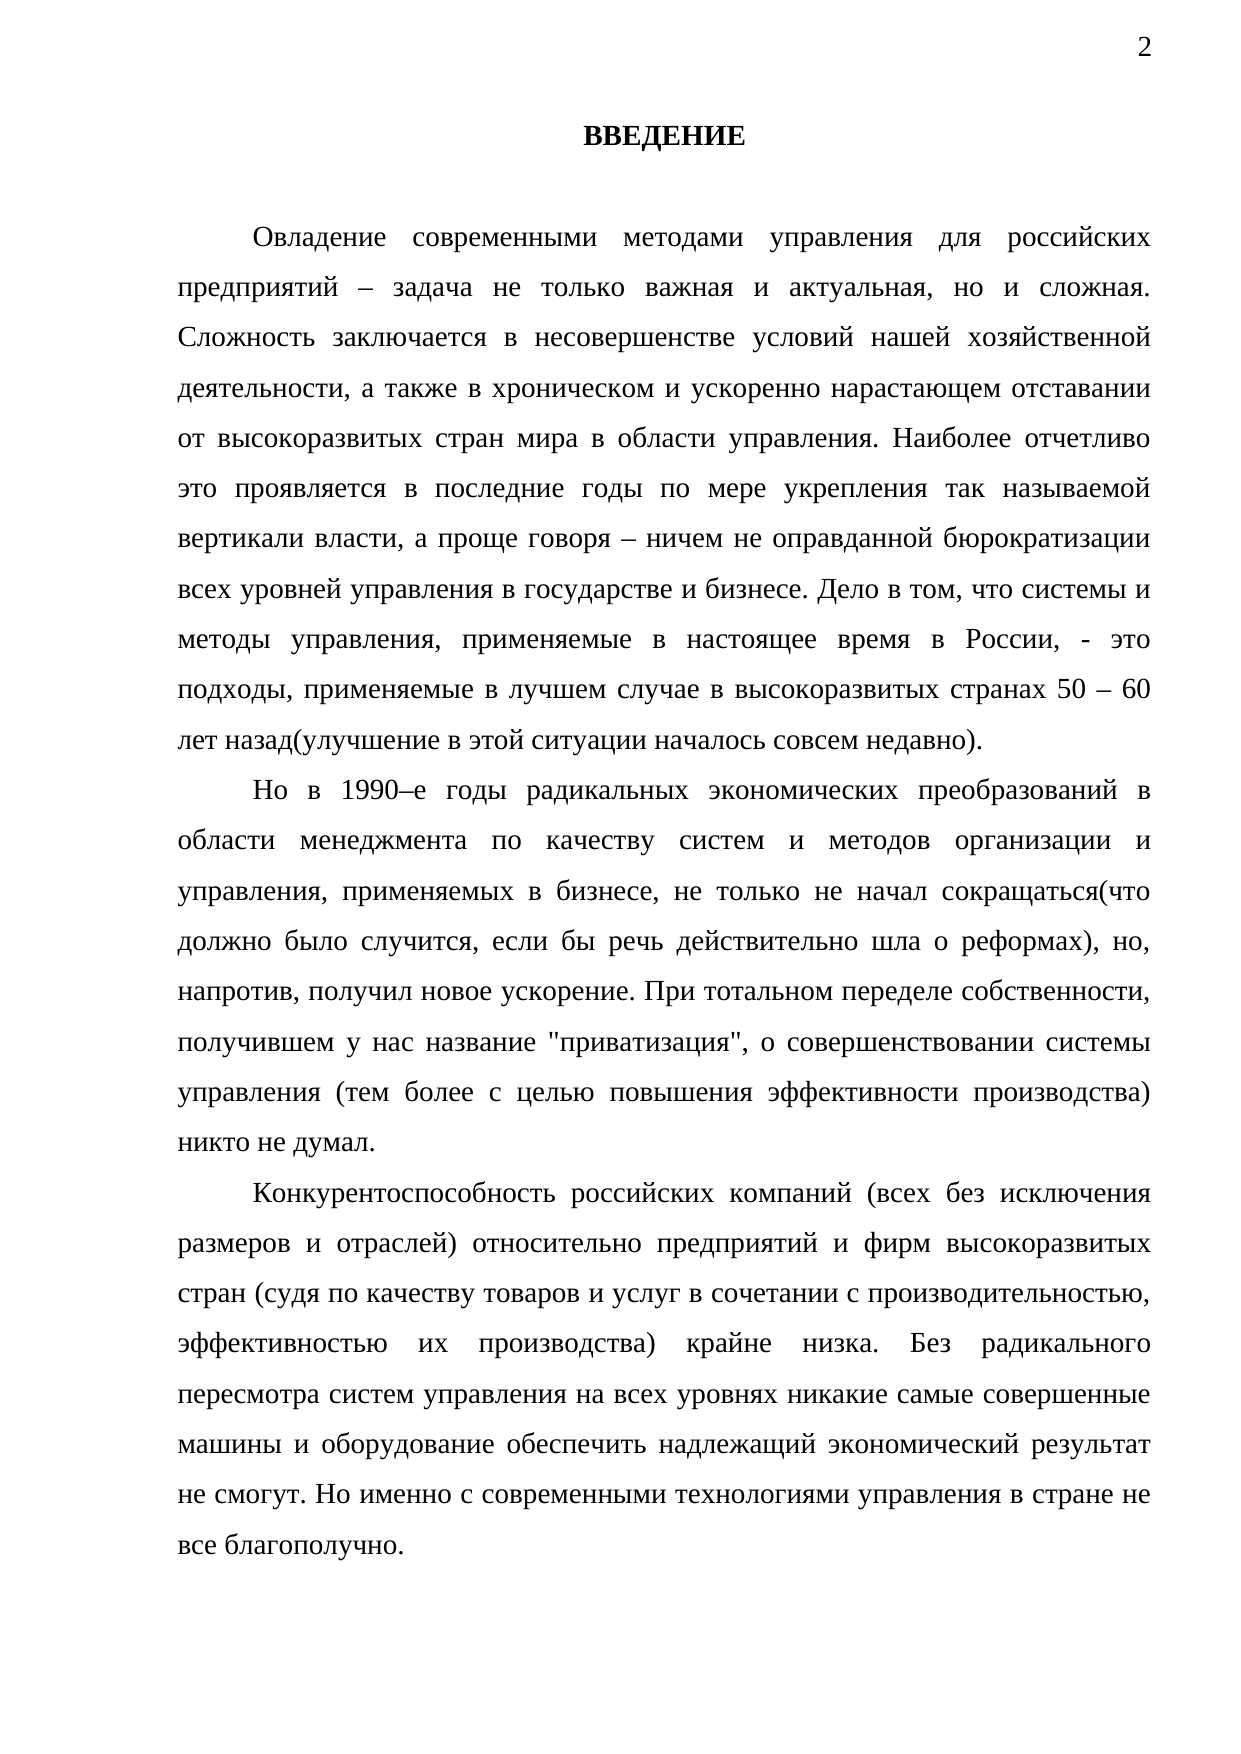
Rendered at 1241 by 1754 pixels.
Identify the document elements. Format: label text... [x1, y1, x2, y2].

text Овладение современными методами управления для российских предприятий – задача не только важная и актуальная, но и сложная. Сложность заключается в несовершенстве условий нашей хозяйственной деятельности, а также в хроническом и ускоренно нарастающем отставании от высокоразвитых стран мира в области управления. Наиболее отчетливо это проявляется в последние годы по мере укрепления так называемой вертикали власти, а проще говоря – ничем не оправданной бюрократизации всех уровней управления в государстве и бизнесе. Дело в том, что системы и методы управления, применяемые в настоящее время в России, - это подходы, применяемые в лучшем случае в высокоразвитых странах 50 – 60 лет назад(улучшение в этой ситуации началось совсем недавно). [177, 219, 1152, 755]
text Конкурентоспособность российских компаний (всех без исключения размеров и отраслей) относительно предприятий и фирм высокоразвитых стран (судя по качеству товаров и услуг в сочетании с производительностью, эффективностью их производства) крайне низка. Без радикального пересмотра систем управления на всех уровнях никакие самые совершенные машины и оборудование обеспечить надлежащий экономический результат не смогут. Но именно с современными технологиями управления в стране не все благополучно. [177, 1175, 1152, 1560]
text Но в 1990–е годы радикальных экономических преобразований в области менеджмента по качеству систем и методов организации и управления, применяемых в бизнесе, не только не начал сокращаться(что должно было случится, если бы речь действительно шла о реформах), но, напротив, получил новое ускорение. При тотальном переделе собственности, получившем у нас название "приватизация", о совершенствовании системы управления (тем более с целью повышения эффективности производства) никто не думал. [177, 772, 1152, 1158]
subtitle Введение [177, 118, 1152, 152]
